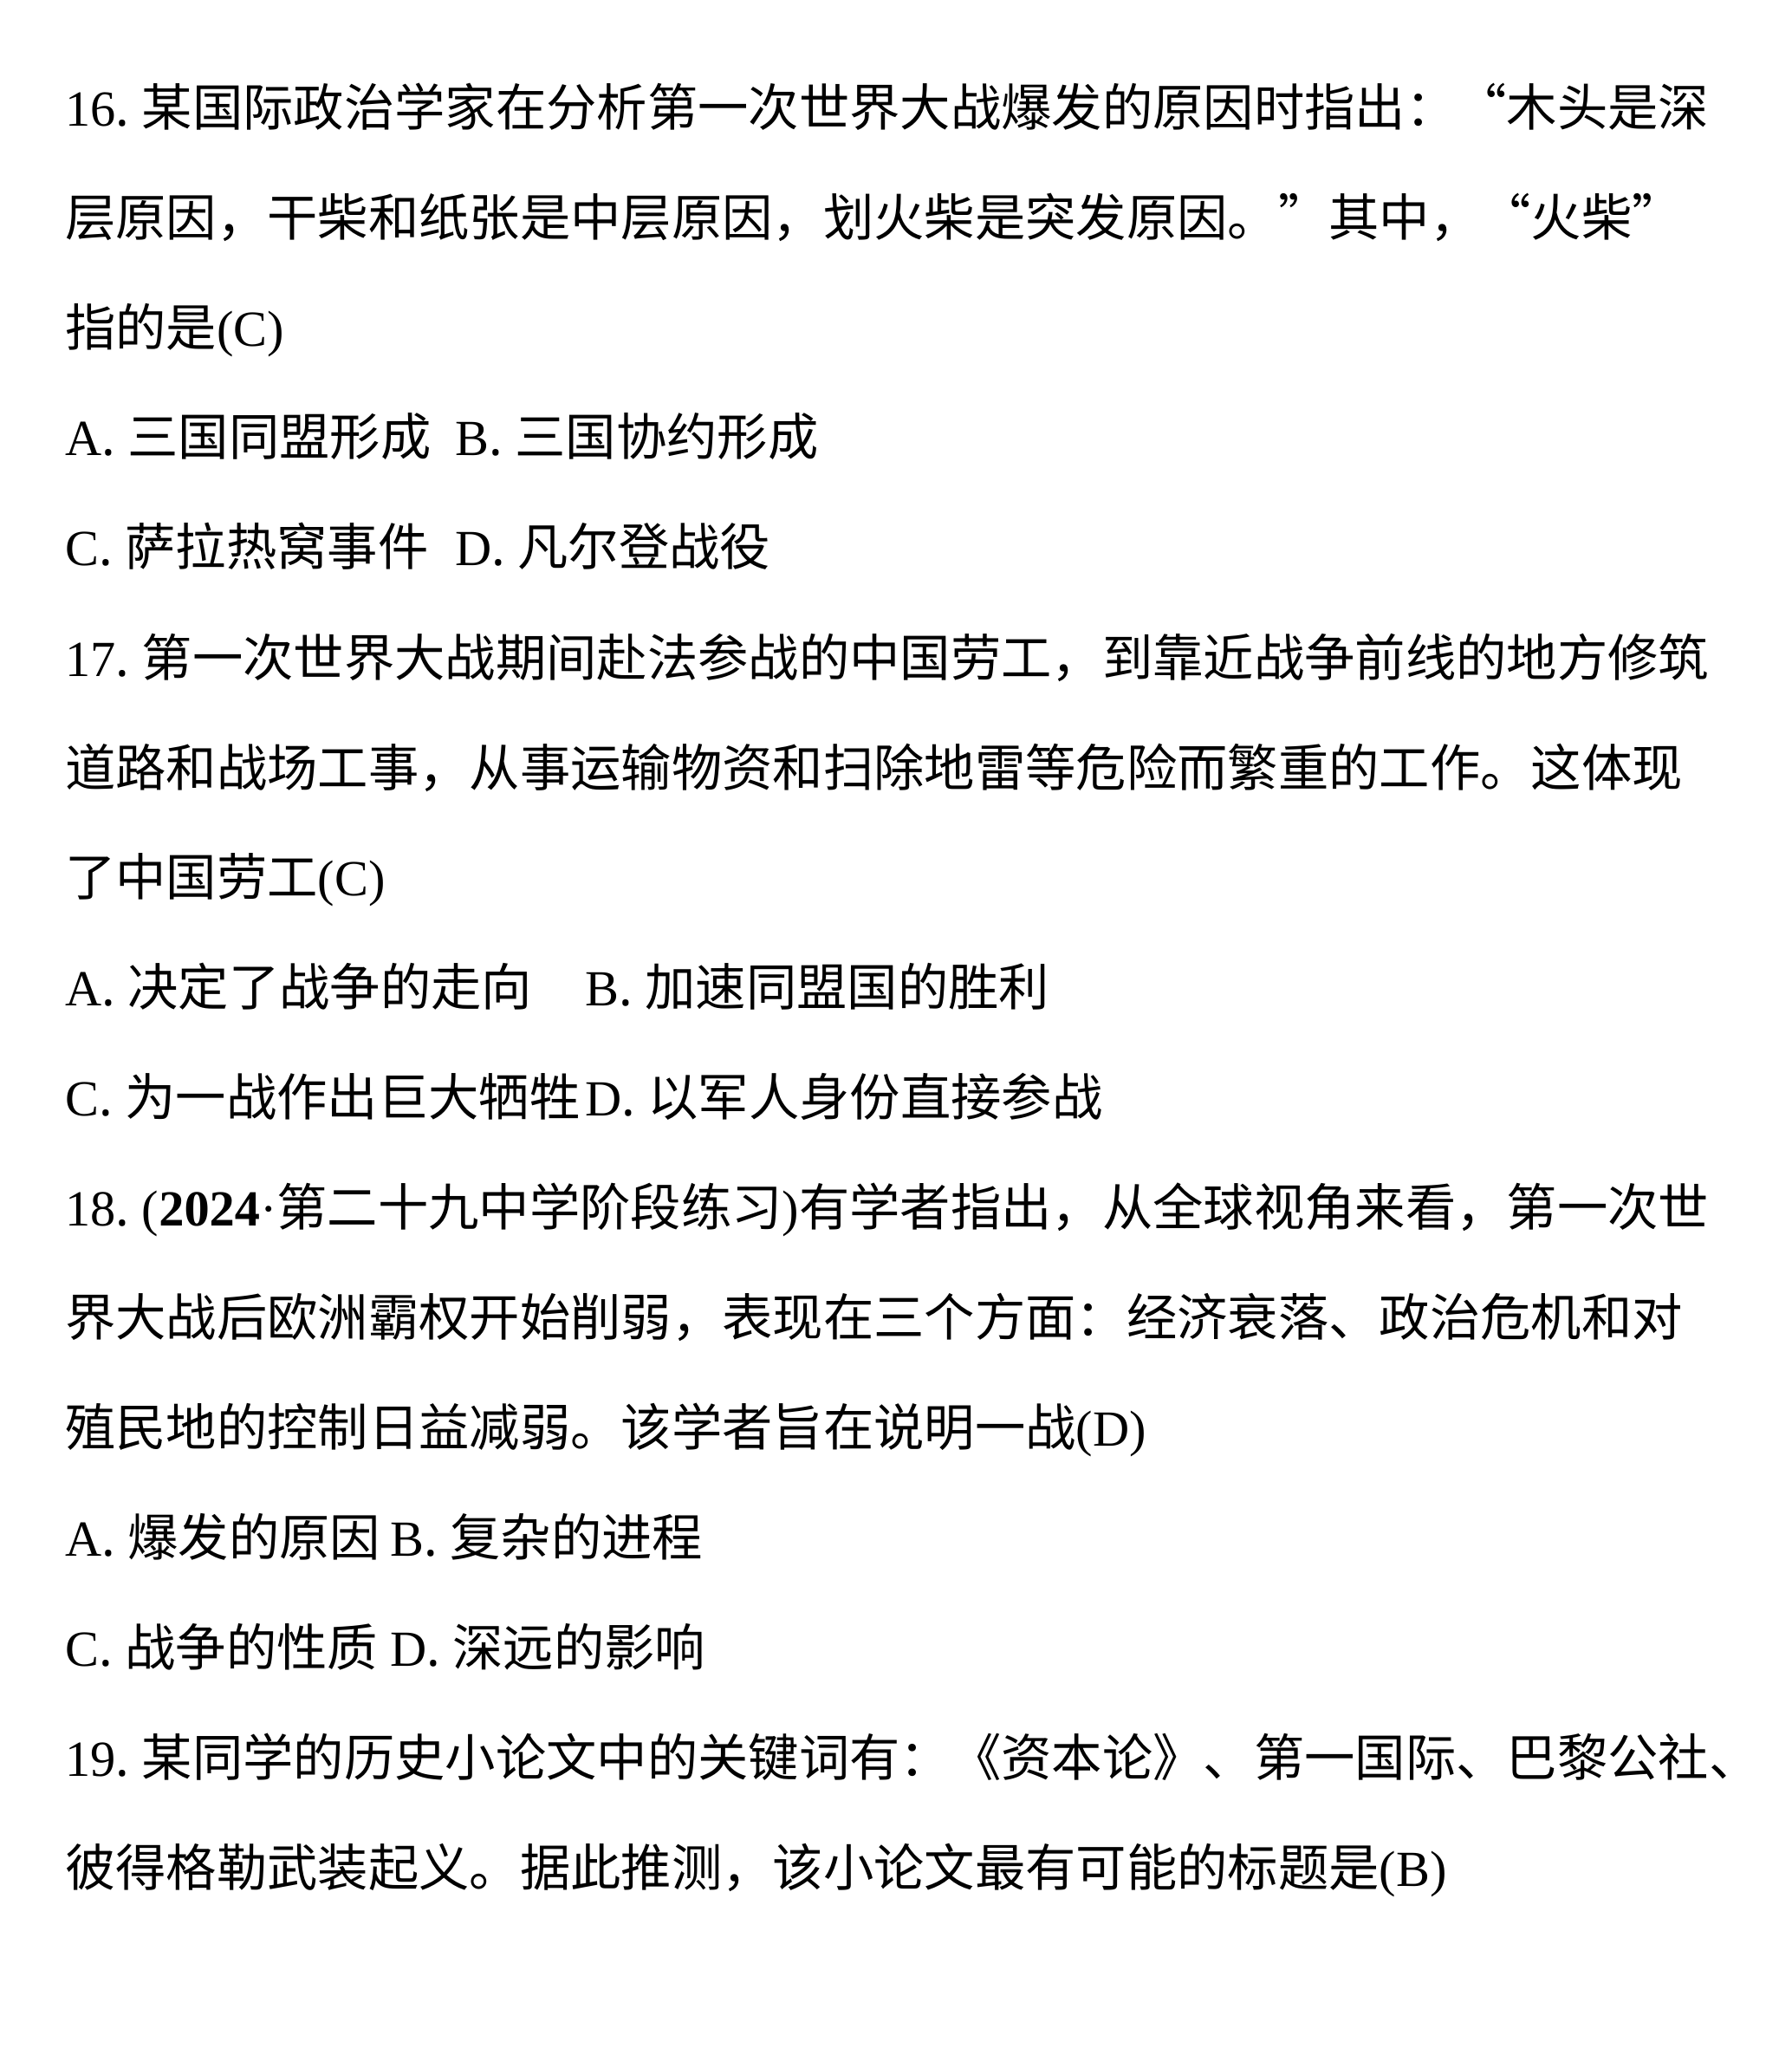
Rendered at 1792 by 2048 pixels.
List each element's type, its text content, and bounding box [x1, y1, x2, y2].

text 18. (2024·第二十九中学阶段练习)有学者指出，从全球视角来看，第一次世界大战后欧洲霸权开始削弱，表现在三个方面：经济衰落、政治危机和对殖民地的控制日益减弱。该学者旨在说明一战(D) [65, 1167, 1726, 1460]
text C. 为一战作出巨大牺牲 D. 以军人身份直接参战 [65, 1057, 1726, 1131]
text C. 战争的性质 D. 深远的影响 [65, 1607, 1726, 1681]
text A. 决定了战争的走向 B. 加速同盟国的胜利 [65, 947, 1726, 1020]
text C. 萨拉热窝事件 D. 凡尔登战役 [65, 507, 1726, 581]
text A. 爆发的原因 B. 复杂的进程 [65, 1497, 1726, 1570]
text 16. 某国际政治学家在分析第一次世界大战爆发的原因时指出：“木头是深层原因，干柴和纸张是中层原因，划火柴是突发原因。”其中，“火柴”指的是(C) [65, 68, 1726, 361]
text A. 三国同盟形成 B. 三国协约形成 [65, 397, 1726, 471]
text 19. 某同学的历史小论文中的关键词有：《资本论》、第一国际、巴黎公社、彼得格勒武装起义。据此推测，该小论文最有可能的标题是(B) [65, 1718, 1726, 1901]
text 17. 第一次世界大战期间赴法参战的中国劳工，到靠近战争前线的地方修筑道路和战场工事，从事运输物资和扫除地雷等危险而繁重的工作。这体现了中国劳工(C) [65, 617, 1726, 911]
